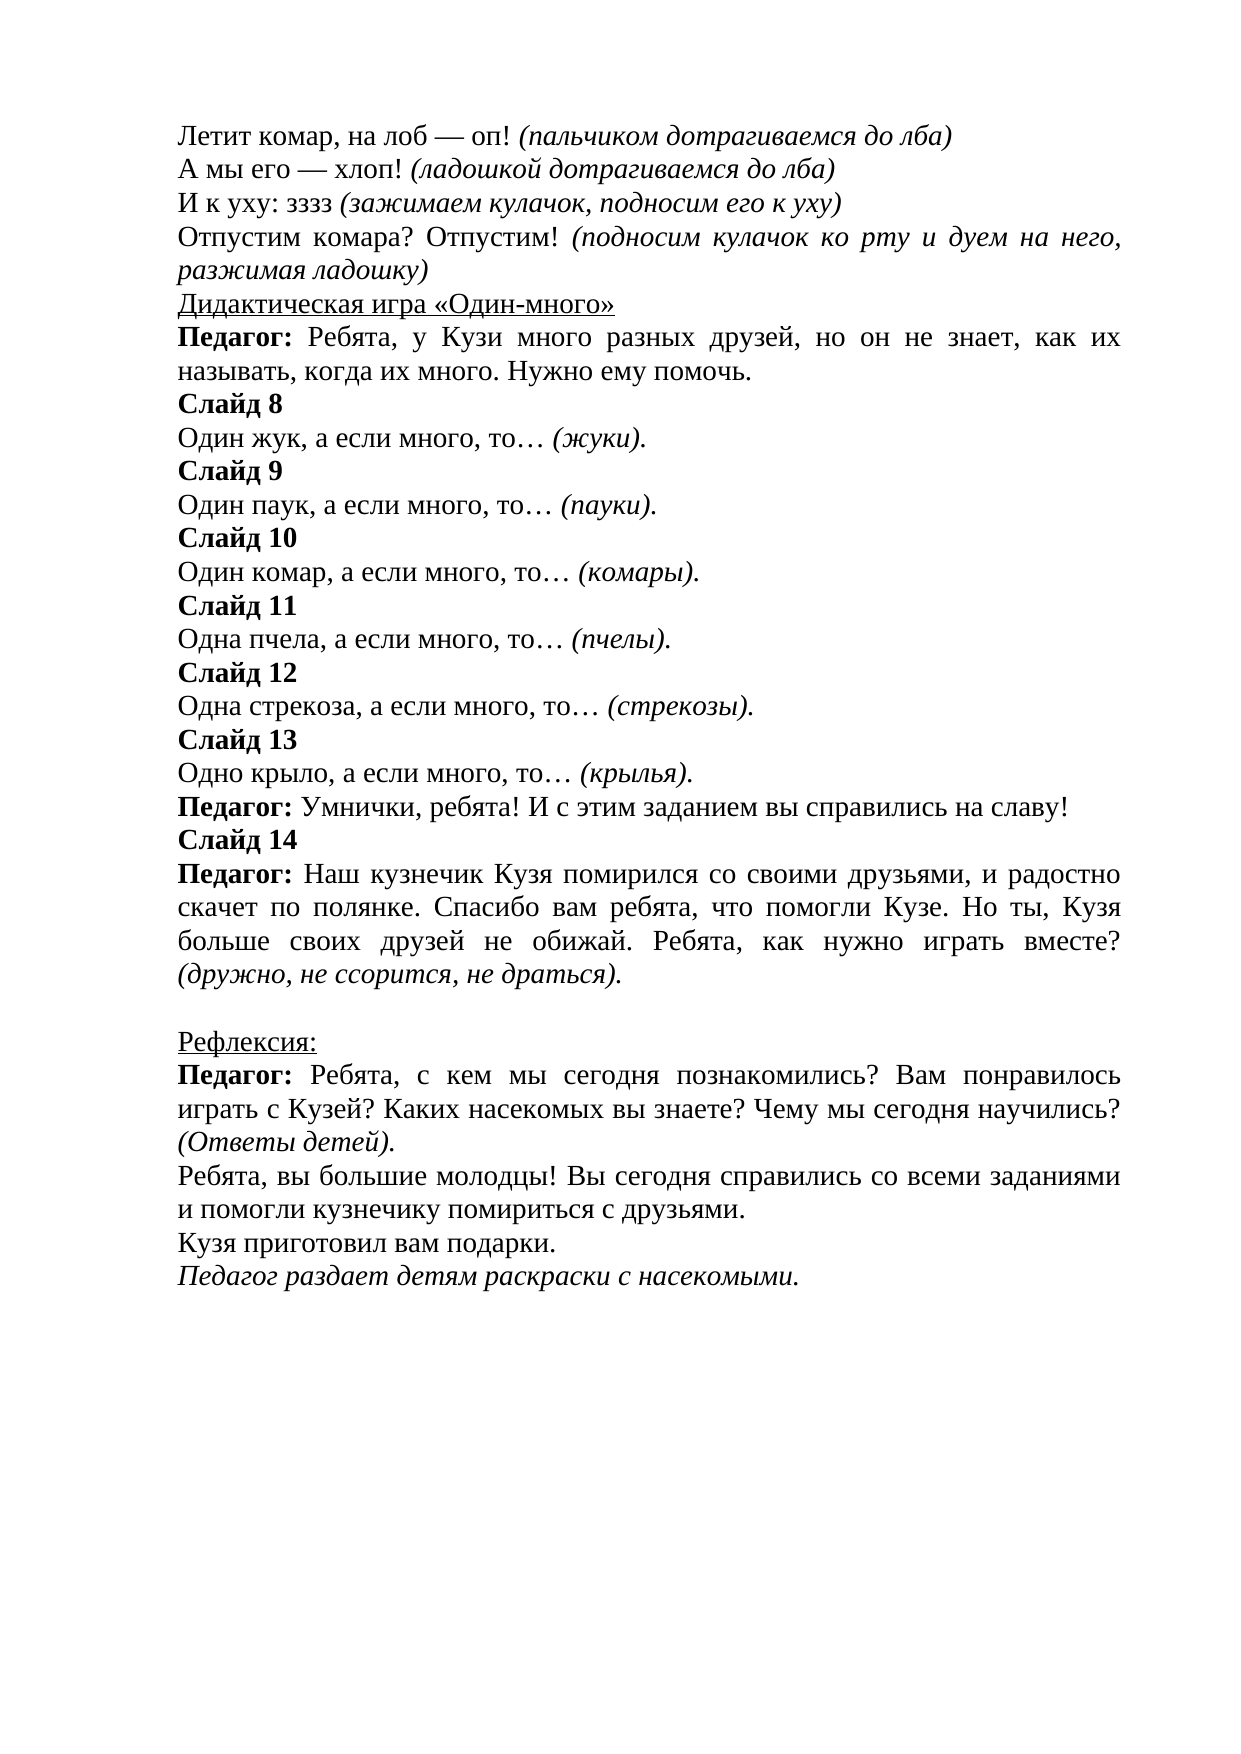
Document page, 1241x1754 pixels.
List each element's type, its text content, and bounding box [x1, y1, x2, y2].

text Слайд 13 [177, 722, 1122, 755]
text Летит комар, на лоб — оп! (пальчиком дотрагиваемся до лба) [177, 118, 1122, 152]
text Кузя приготовил вам подарки. [177, 1225, 1122, 1258]
text Слайд 10 [177, 521, 1122, 554]
text Слайд 8 [177, 386, 1122, 420]
text Один жук, а если много, то… (жуки). [177, 420, 1122, 453]
text Ребята, вы большие молодцы! Вы сегодня справились со всеми заданиями и помогли кузнечику помириться с друзьями. [177, 1158, 1122, 1225]
text Отпустим комара? Отпустим! (подносим кулачок ко рту и дуем на него, разжимая ладошку) [177, 219, 1122, 286]
text Рефлексия: [177, 1024, 1122, 1057]
text Педагог раздает детям раскраски с насекомыми. [177, 1258, 1122, 1292]
text А мы его — хлоп! (ладошкой дотрагиваемся до лба) [177, 152, 1122, 185]
text Одно крыло, а если много, то… (крылья). [177, 755, 1122, 789]
text Слайд 9 [177, 453, 1122, 487]
text Педагог: Умнички, ребята! И с этим заданием вы справились на славу! [177, 789, 1122, 822]
text Педагог: Ребята, у Кузи много разных друзей, но он не знает, как их называть, когда их много. Нужно ему помочь. [177, 319, 1122, 386]
text Одна стрекоза, а если много, то… (стрекозы). [177, 688, 1122, 722]
text Педагог: Наш кузнечик Кузя помирился со своими друзьями, и радостно скачет по полянке. Спасибо вам ребята, что помогли Кузе. Но ты, Кузя больше своих друзей не обижай. Ребята, как нужно играть вместе? (дружно, не ссорится, не драться). [177, 856, 1122, 990]
text И к уху: зззз (зажимаем кулачок, подносим его к уху) [177, 185, 1122, 219]
text Один комар, а если много, то… (комары). [177, 554, 1122, 588]
text Педагог: Ребята, с кем мы сегодня познакомились? Вам понравилось играть с Кузей? Каких насекомых вы знаете? Чему мы сегодня научились? (Ответы детей). [177, 1057, 1122, 1158]
text Слайд 11 [177, 588, 1122, 621]
text Одна пчела, а если много, то… (пчелы). [177, 621, 1122, 655]
text Слайд 14 [177, 822, 1122, 856]
text Слайд 12 [177, 655, 1122, 688]
text Один паук, а если много, то… (пауки). [177, 487, 1122, 521]
text Дидактическая игра «Один-много» [177, 286, 1122, 319]
